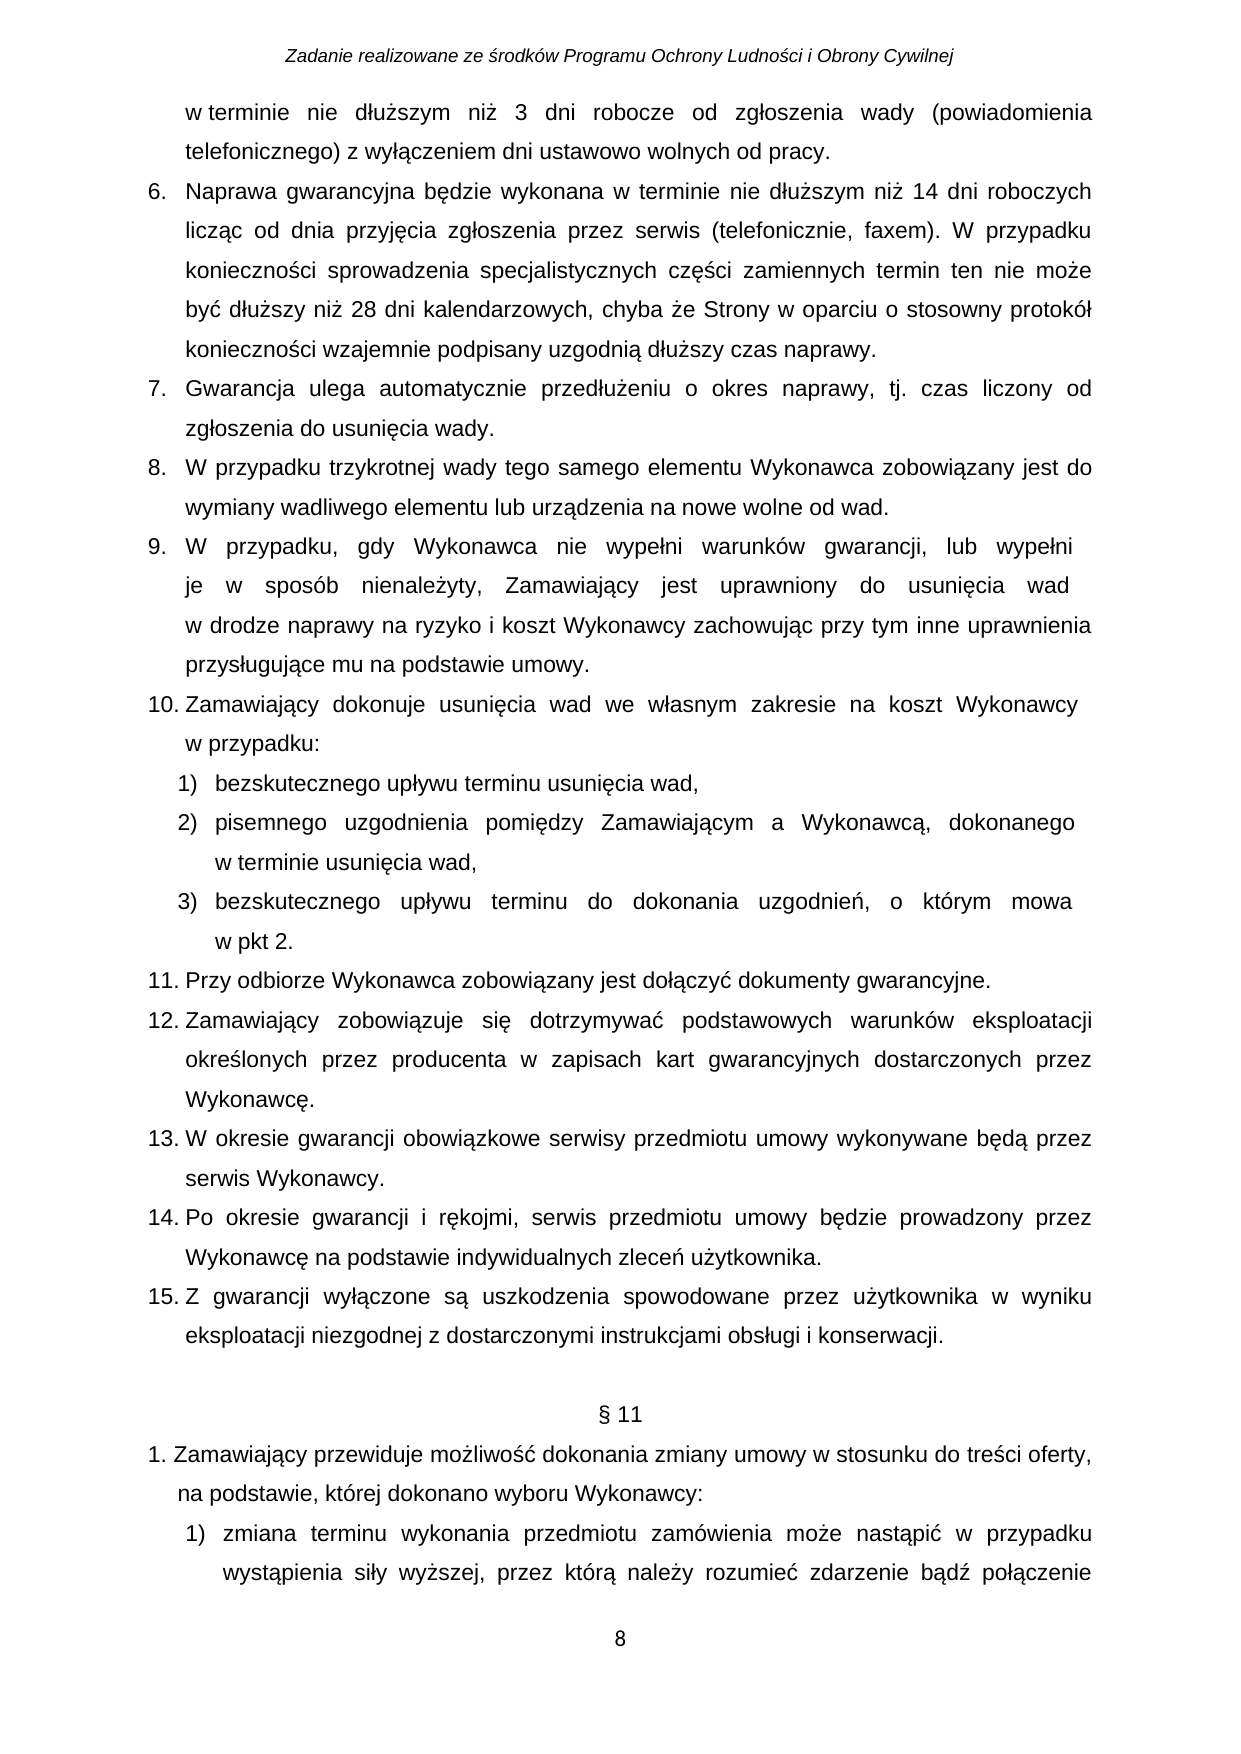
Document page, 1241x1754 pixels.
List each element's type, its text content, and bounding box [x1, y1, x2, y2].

list W przypadku, gdy Wykonawca nie wypełni warunków gwarancji, lub wypełni je w sposób nienależyty, Zamawiający jest uprawniony do usunięcia wad w drodze naprawy na ryzyko i koszt Wykonawcy zachowując przy tym inne uprawnienia przysługujące mu na podstawie umowy. [148, 533, 1093, 678]
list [185, 1520, 1093, 1586]
list W przypadku trzykrotnej wady tego samego elementu Wykonawca zobowiązany jest do wymiany wadliwego elementu lub urządzenia na nowe wolne od wad. [148, 454, 1093, 520]
list Zamawiający dokonuje usunięcia wad we własnym zakresie na koszt Wykonawcy w przypadku: [148, 691, 1093, 757]
list Zamawiający zobowiązuje się dotrzymywać podstawowych warunków eksploatacji określonych przez producenta w zapisach kart gwarancyjnych dostarczonych przez Wykonawcę. [148, 1007, 1093, 1112]
list bezskutecznego upływu terminu usunięcia wad, [177, 770, 1093, 796]
list § 11 [148, 1401, 1093, 1428]
list Przy odbiorze Wykonawca zobowiązany jest dołączyć dokumenty gwarancyjne. [148, 967, 1093, 993]
list Gwarancja ulega automatycznie przedłużeniu o okres naprawy, tj. czas liczony od zgłoszenia do usunięcia wady. [148, 375, 1093, 441]
list Naprawa gwarancyjna będzie wykonana w terminie nie dłuższym niż 14 dni roboczych licząc od dnia przyjęcia zgłoszenia przez serwis (telefonicznie, faxem). W przypadku konieczności sprowadzenia specjalistycznych części zamiennych termin ten nie może być dłuższy niż 28 dni kalendarzowych, chyba że Strony w oparciu o stosowny protokół konieczności wzajemnie podpisany uzgodnią dłuższy czas naprawy. [148, 178, 1093, 362]
list Po okresie gwarancji i rękojmi, serwis przedmiotu umowy będzie prowadzony przez Wykonawcę na podstawie indywidualnych zleceń użytkownika. [148, 1204, 1093, 1270]
list W okresie gwarancji obowiązkowe serwisy przedmiotu umowy wykonywane będą przez serwis Wykonawcy. [148, 1125, 1093, 1191]
list pisemnego uzgodnienia pomiędzy Zamawiającym a Wykonawcą, dokonanego w terminie usunięcia wad, [177, 809, 1093, 875]
list Z gwarancji wyłączone są uszkodzenia spowodowane przez użytkownika w wyniku eksploatacji niezgodnej z dostarczonymi instrukcjami obsługi i konserwacji. [148, 1283, 1093, 1349]
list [148, 99, 1093, 164]
text 1. Zamawiający przewiduje możliwość dokonania zmiany umowy w stosunku do treści oferty, na podstawie, której dokonano wyboru Wykonawcy: [148, 1441, 1093, 1507]
list bezskutecznego upływu terminu do dokonania uzgodnień, o którym mowa w pkt 2. [177, 888, 1093, 954]
